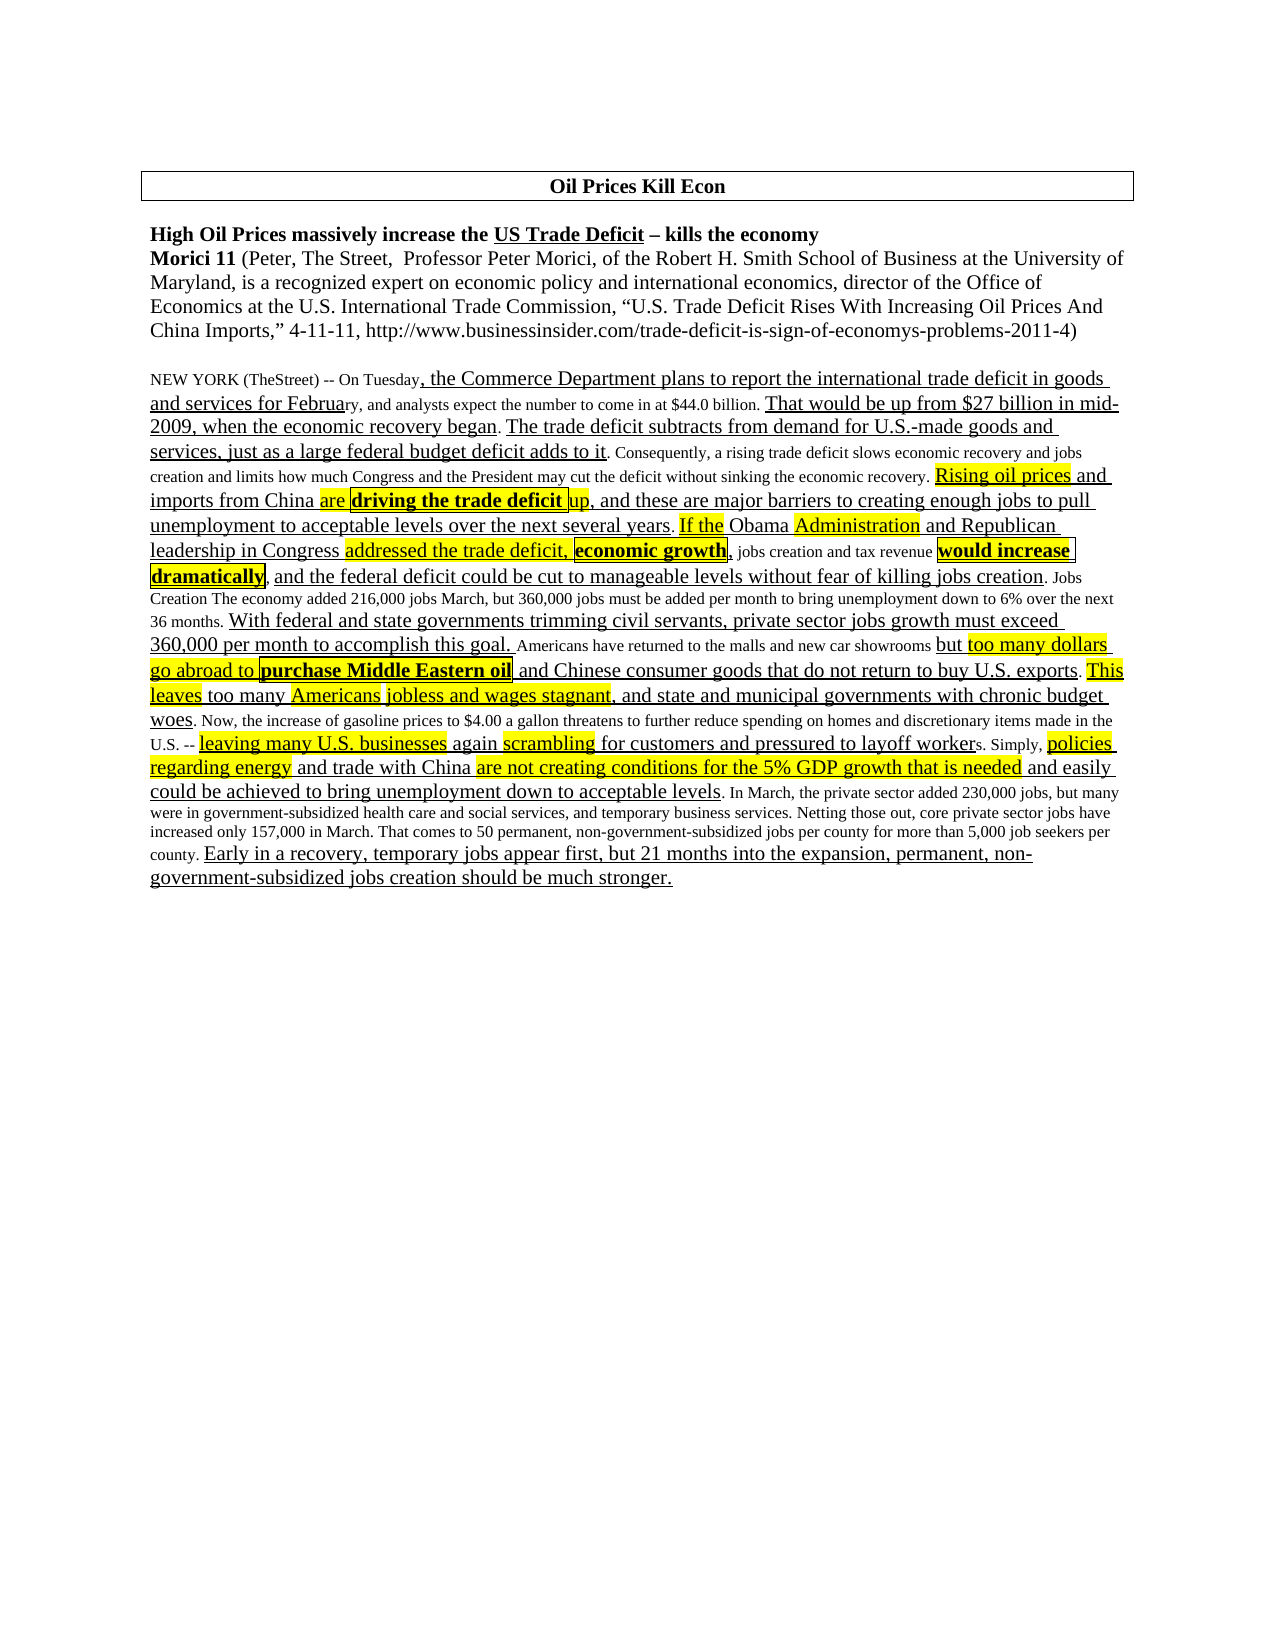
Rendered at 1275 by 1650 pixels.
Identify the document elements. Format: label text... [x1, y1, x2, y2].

text NEW YORK (TheStreet) -- On Tuesday, the Commerce Department plans to report the international trade deficit in goods and services for February, and analysts expect the number to come in at $44.0 billion. That would be up from $27 billion in mid-2009, when the economic recovery began. The trade deficit subtracts from demand for U.S.-made goods and services, just as a large federal budget deficit adds to it. Consequently, a rising trade deficit slows economic recovery and jobs creation and limits how much Congress and the President may cut the deficit without sinking the economic recovery. Rising oil prices and imports from China are driving the trade deficit up, and these are major barriers to creating enough jobs to pull unemployment to acceptable levels over the next several years. If the Obama Administration and Republican leadership in Congress addressed the trade deficit, economic growth, jobs creation and tax revenue would increase dramatically, and the federal deficit could be cut to manageable levels without fear of killing jobs creation. Jobs Creation The economy added 216,000 jobs March, but 360,000 jobs must be added per month to bring unemployment down to 6% over the next 36 months. With federal and state governments trimming civil servants, private sector jobs growth must exceed 360,000 per month to accomplish this goal. Americans have returned to the malls and new car showrooms but too many dollars go abroad to purchase Middle Eastern oil and Chinese consumer goods that do not return to buy U.S. exports. This leaves too many Americans jobless and wages stagnant, and state and municipal governments with chronic budget woes. Now, the increase of gasoline prices to $4.00 a gallon threatens to further reduce spending on homes and discretionary items made in the U.S. -- leaving many U.S. businesses again scrambling for customers and pressured to layoff workers. Simply, policies regarding energy and trade with China are not creating conditions for the 5% GDP growth that is needed and easily could be achieved to bring unemployment down to acceptable levels. In March, the private sector added 230,000 jobs, but many were in government-subsidized health care and social services, and temporary business services. Netting those out, core private sector jobs have increased only 157,000 in March. That comes to 50 permanent, non-government-subsidized jobs per county for more than 5,000 job seekers per county. Early in a recovery, temporary jobs appear first, but 21 months into the expansion, permanent, non-government-subsidized jobs creation should be much stronger. [150, 366, 1125, 889]
text Morici 11 (Peter, The Street, Professor Peter Morici, of the Robert H. Smith School of Business at the University of Maryland, is a recognized expert on economic policy and international economics, director of the Office of Economics at the U.S. International Trade Commission, “U.S. Trade Deficit Rises With Increasing Oil Prices And China Imports,” 4-11-11, http://www.businessinsider.com/trade-deficit-is-sign-of-economys-problems-2011-4) [150, 246, 1125, 342]
subtitle High Oil Prices massively increase the US Trade Deficit – kills the economy [150, 222, 1125, 246]
subtitle Oil Prices Kill Econ [142, 172, 1133, 200]
